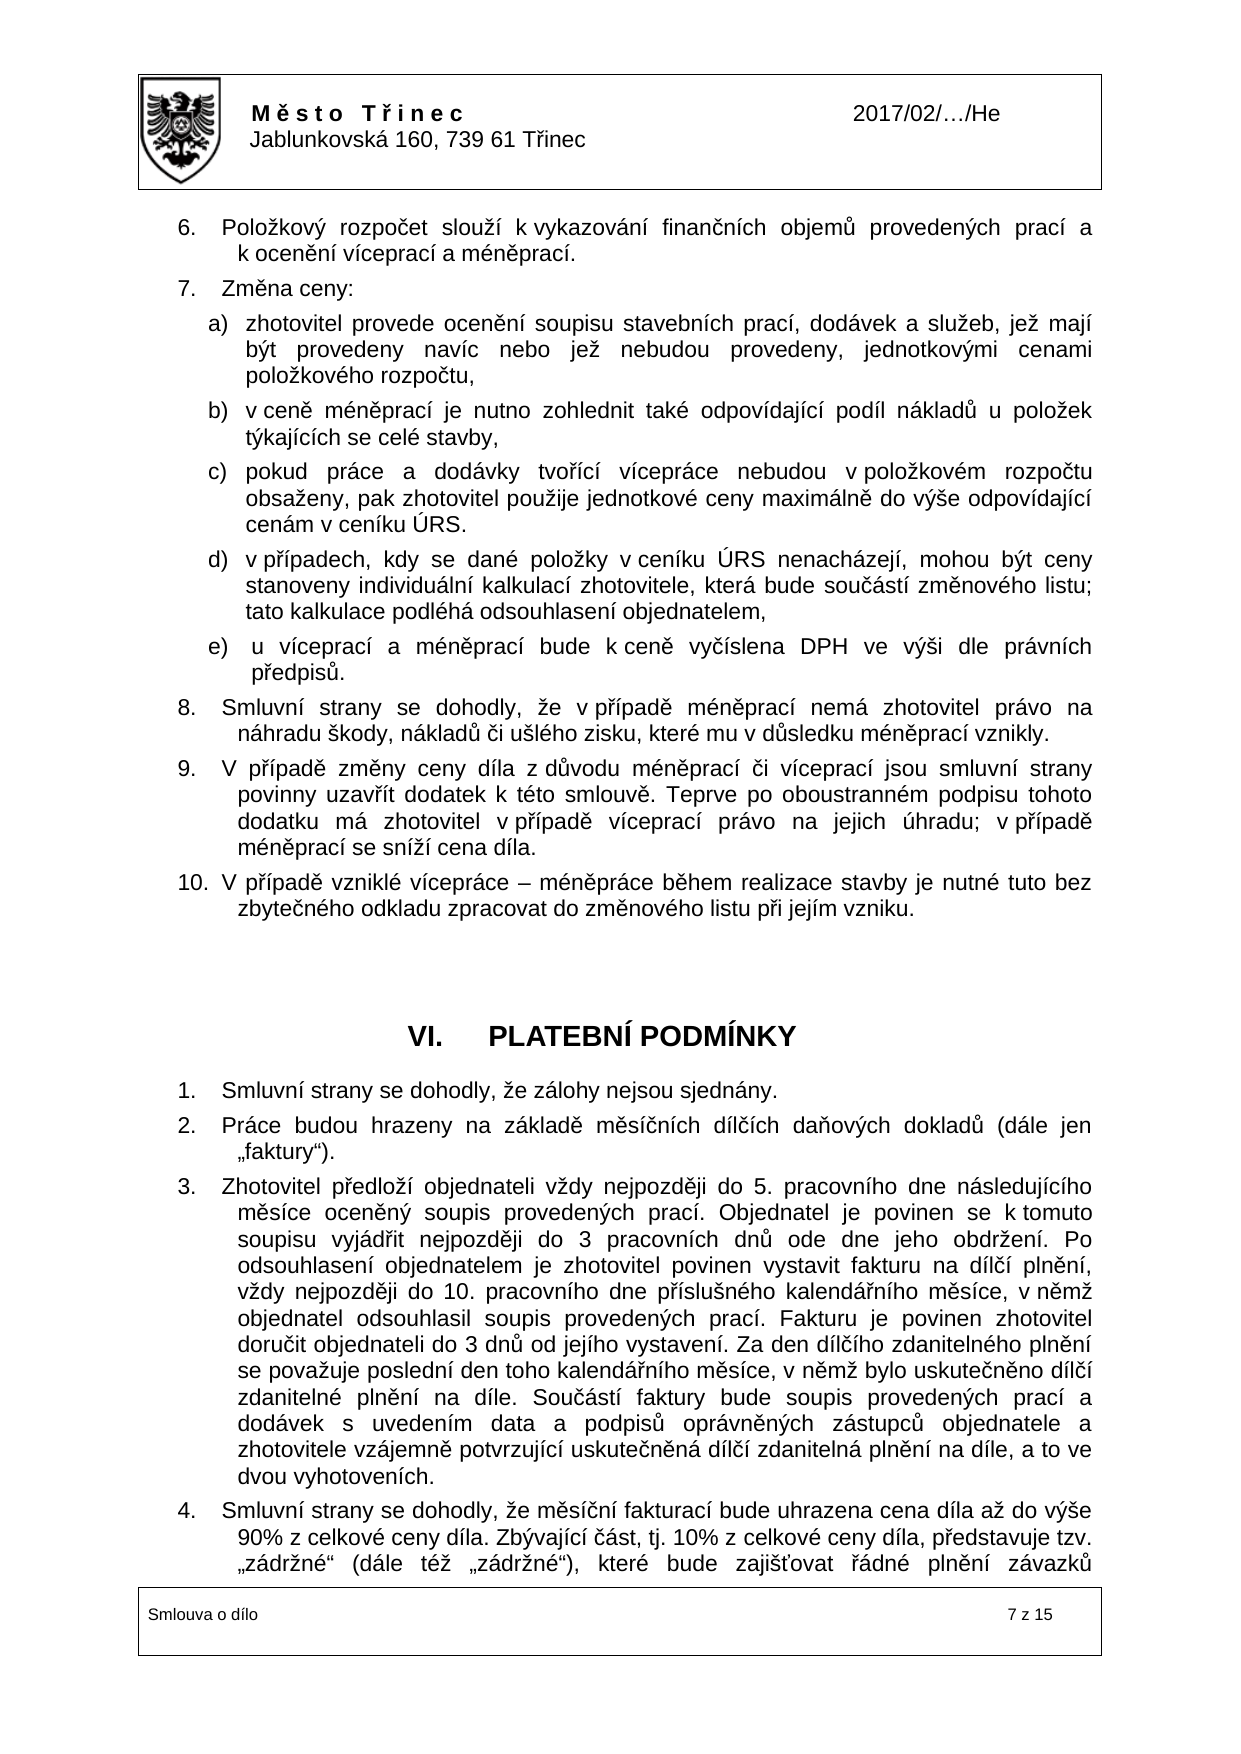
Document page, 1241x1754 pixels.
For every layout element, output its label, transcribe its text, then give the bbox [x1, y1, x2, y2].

subtitle 6. Položkový rozpočet slouží k vykazování finančních objemů provedených prací a k ocenění víceprací a méněprací. [177, 214, 1093, 267]
subtitle 2. Práce budou hrazeny na základě měsíčních dílčích daňových dokladů (dále jen „faktury“). [177, 1112, 1093, 1164]
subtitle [177, 1497, 1093, 1577]
subtitle PLATEBNÍ PODMÍNKY [148, 1019, 1093, 1052]
list v případech, kdy se dané položky v ceníku ÚRS nenacházejí, mohou být ceny stanoveny individuální kalkulací zhotovitele, která bude součástí změnového listu; tato kalkulace podléhá odsouhlasení objednatelem, [208, 546, 1093, 624]
list pokud práce a dodávky tvořící vícepráce nebudou v položkovém rozpočtu obsaženy, pak zhotovitel použije jednotkové ceny maximálně do výše odpovídající cenám v ceníku ÚRS. [208, 458, 1093, 537]
subtitle 10. V případě vzniklé vícepráce – méněpráce během realizace stavby je nutné tuto bez zbytečného odkladu zpracovat do změnového listu při jejím vzniku. [177, 869, 1093, 921]
subtitle 1. Smluvní strany se dohodly, že zálohy nejsou sjednány. [177, 1077, 1093, 1103]
subtitle 3. Zhotovitel předloží objednateli vždy nejpozději do 5. pracovního dne následujícího měsíce oceněný soupis provedených prací. Objednatel je povinen se k tomuto soupisu vyjádřit nejpozději do 3 pracovních dnů ode dne jeho obdržení. Po odsouhlasení objednatelem je zhotovitel povinen vystavit fakturu na dílčí plnění, vždy nejpozději do 10. pracovního dne příslušného kalendářního měsíce, v němž objednatel odsouhlasil soupis provedených prací. Fakturu je povinen zhotovitel doručit objednateli do 3 dnů od jejího vystavení. Za den dílčího zdanitelného plnění se považuje poslední den toho kalendářního měsíce, v němž bylo uskutečněno dílčí zdanitelné plnění na díle. Součástí faktury bude soupis provedených prací a dodávek s uvedením data a podpisů oprávněných zástupců objednatele a zhotovitele vzájemně potvrzující uskutečněná dílčí zdanitelná plnění na díle, a to ve dvou vyhotoveních. [177, 1173, 1093, 1489]
text e) u víceprací a méněprací bude k ceně vyčíslena DPH ve výši dle právních předpisů. [208, 633, 1093, 686]
subtitle 8. Smluvní strany se dohodly, že v případě méněprací nemá zhotovitel právo na náhradu škody, nákladů či ušlého zisku, které mu v důsledku méněprací vznikly. [177, 694, 1093, 747]
list zhotovitel provede ocenění soupisu stavebních prací, dodávek a služeb, jež mají být provedeny navíc nebo jež nebudou provedeny, jednotkovými cenami položkového rozpočtu, [208, 310, 1093, 389]
subtitle 7. Změna ceny: [177, 275, 1093, 301]
list v ceně méněprací je nutno zohlednit také odpovídající podíl nákladů u položek týkajících se celé stavby, [208, 397, 1093, 450]
subtitle 9. V případě změny ceny díla z důvodu méněprací či víceprací jsou smluvní strany povinny uzavřít dodatek k této smlouvě. Teprve po oboustranném podpisu tohoto dodatku má zhotovitel v případě víceprací právo na jejich úhradu; v případě méněprací se sníží cena díla. [177, 755, 1093, 860]
